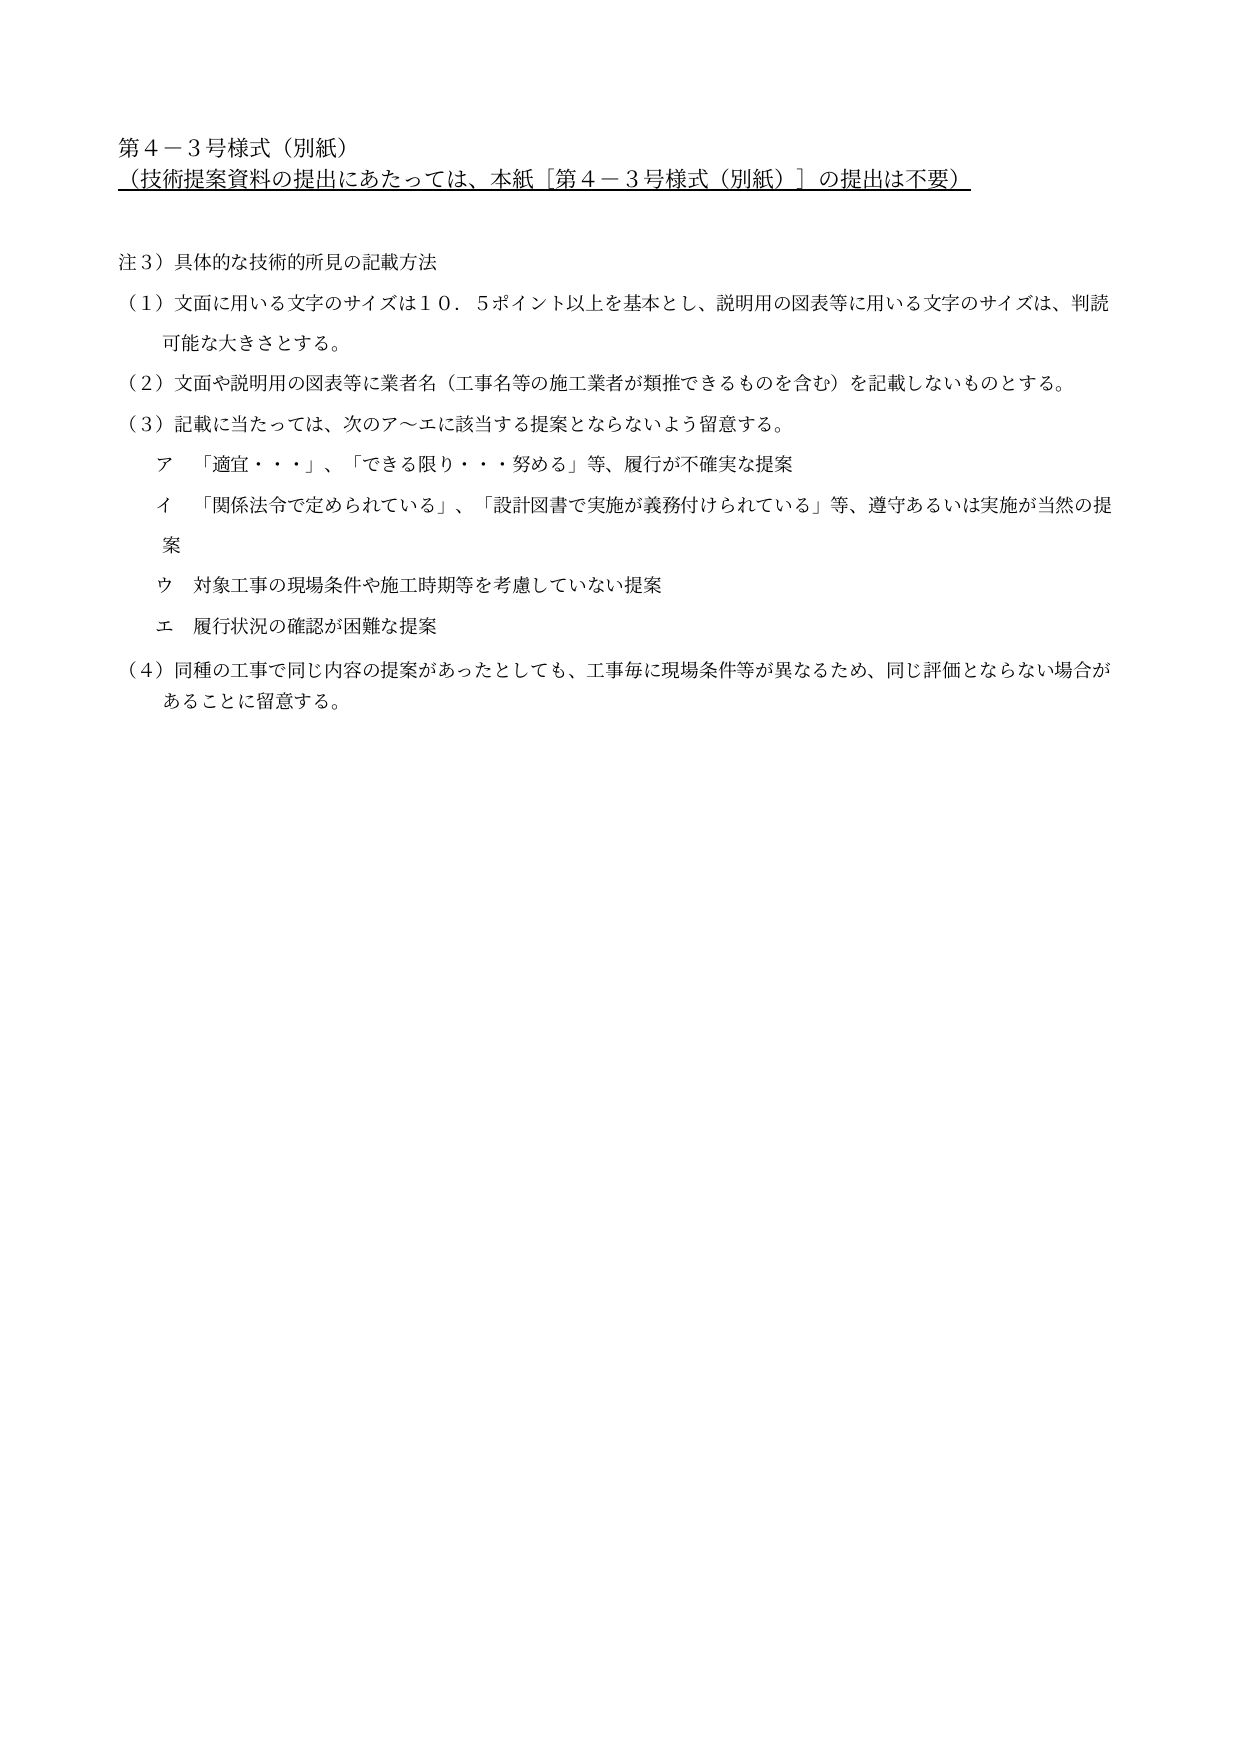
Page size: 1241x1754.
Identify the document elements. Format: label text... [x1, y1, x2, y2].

text イ 「関係法令で定められている」、「設計図書で実施が義務付けられている」等、遵守あるいは実施が当然の提案 [118, 490, 1122, 558]
text 注３）具体的な技術的所見の記載方法 [118, 248, 1122, 275]
text （２）文面や説明用の図表等に業者名（工事名等の施工業者が類推できるものを含む）を記載しないものとする。 [118, 369, 1122, 396]
text エ 履行状況の確認が困難な提案 [118, 612, 1122, 639]
text ア 「適宜・・・」、「できる限り・・・努める」等、履行が不確実な提案 [118, 450, 1122, 477]
text （４）同種の工事で同じ内容の提案があったとしても、工事毎に現場条件等が異なるため、同じ評価とならない場合があることに留意する。 [118, 652, 1122, 714]
text （１）文面に用いる文字のサイズは１０．５ポイント以上を基本とし、説明用の図表等に用いる文字のサイズは、判読可能な大きさとする。 [118, 288, 1122, 356]
text （３）記載に当たっては、次のア～エに該当する提案とならないよう留意する。 [118, 409, 1122, 437]
text ウ 対象工事の現場条件や施工時期等を考慮していない提案 [118, 571, 1122, 598]
text （技術提案資料の提出にあたっては、本紙［第４－３号様式（別紙）］の提出は不要） [118, 162, 1122, 194]
text 第４－３号様式（別紙） [118, 131, 1122, 162]
